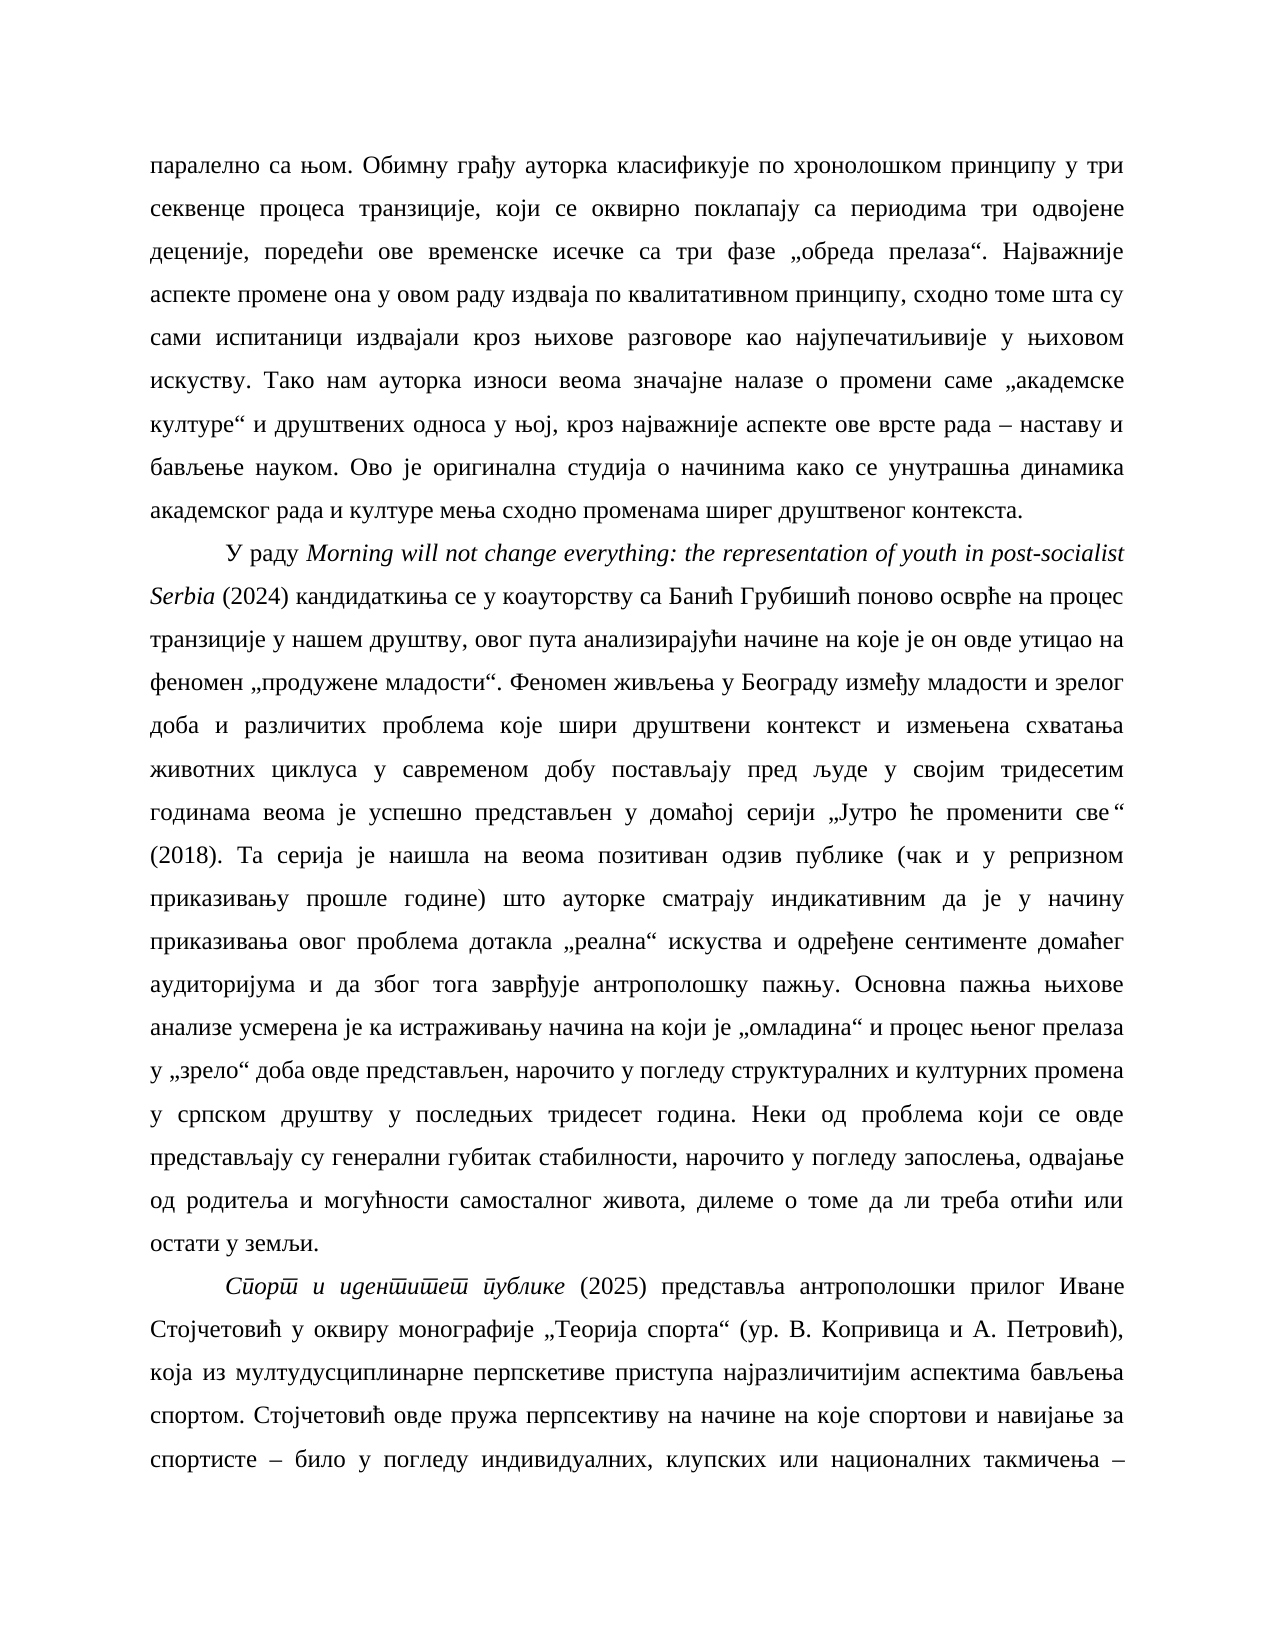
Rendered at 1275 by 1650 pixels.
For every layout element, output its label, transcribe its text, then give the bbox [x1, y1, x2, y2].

text У раду Morning will not change everything: the representation of youth in post-socialist Serbia (2024) кандидаткиња се у коауторству са Банић Грубишић поново осврће на процес транзиције у нашем друштву, овог пута анализирајући начине на које је он овде утицао на феномен „продужене младости“. Феномен живљења у Београду између младости и зрелог доба и различитих проблема које шири друштвени контекст и измењена схватања животних циклуса у савременом добу постављају пред људе у својим тридесетим годинама веома је успешно представљен у домаћој серији „Јутро ће променити све“ (2018). Та серија је наишла на веома позитиван одзив публике (чак и у репризном приказивању прошле године) што ауторке сматрају индикативним да је у начину приказивања овог проблема дотакла „реална“ искуства и одређене сентименте домаћег аудиторијума и да због тога заврђује антрополошку пажњу. Основна пажња њихове анализе усмерена је ка истраживању начина на који је „омладина“ и процес њеног прелаза у „зрело“ доба овде представљен, нарочито у погледу структуралних и културних промена у српском друштву у последњих тридесет година. Неки од проблема који се овде представљају су генерални губитак стабилности, нарочито у погледу запослења, одвајање од родитеља и могућности самосталног живота, дилеме о томе да ли треба отићи или остати у земљи. [150, 538, 1125, 1257]
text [150, 150, 1125, 524]
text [150, 1271, 1125, 1472]
